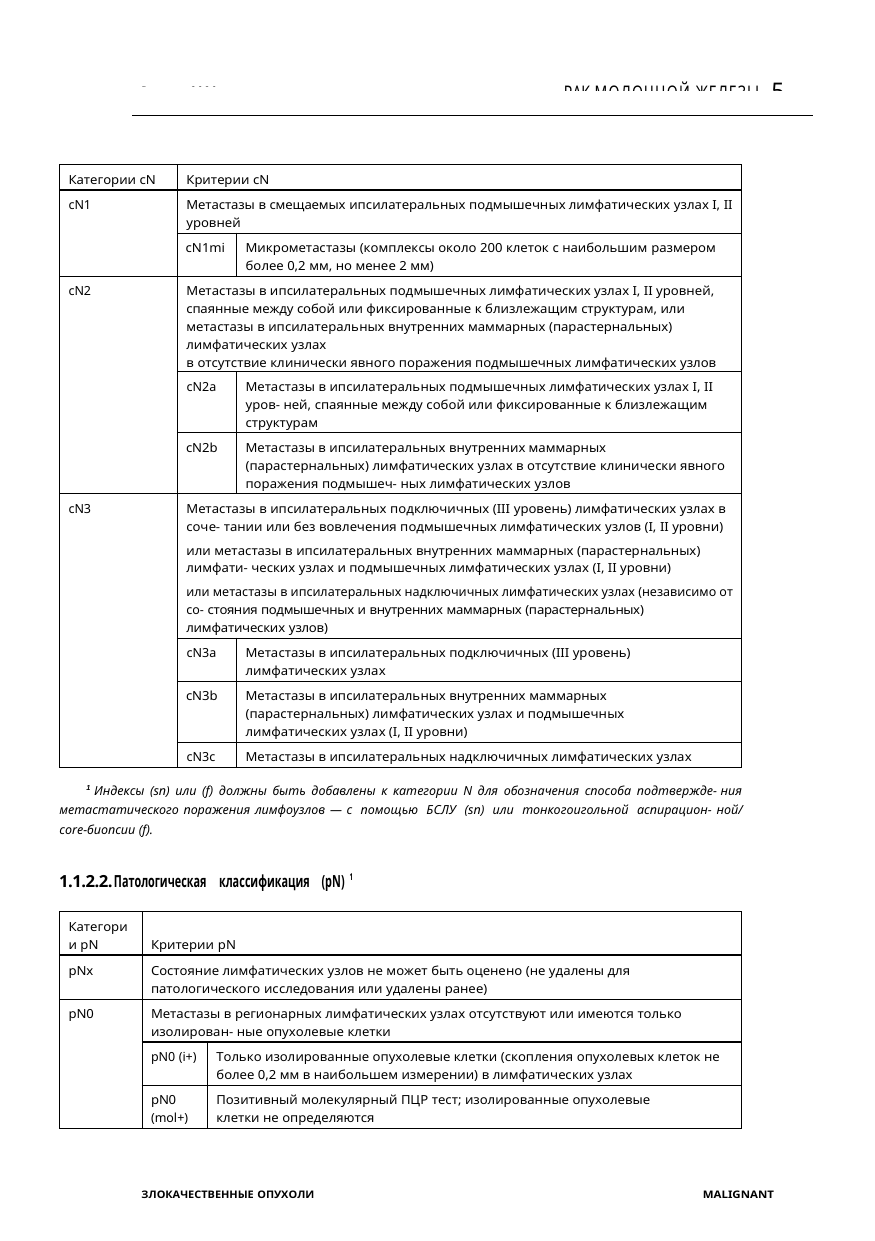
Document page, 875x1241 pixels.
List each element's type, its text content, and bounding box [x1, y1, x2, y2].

table_cell Метастазы в ипсилатеральных подмышечных лимфатических узлах I, II уровней, спаянные между собой или фиксированные к близлежащим структурам, или метастазы в ипсилатеральных внутренних маммарных (парастернальных) лимфатических узлах в отсутствие клинически явного поражения подмышечных лимфатических узлов [178, 277, 741, 371]
table_cell Состояние лимфатических узлов не может быть оценено (не удалены для патологического исследования или удалены ранее) [143, 956, 741, 998]
table_cell сN3 [60, 494, 177, 767]
table_cell Метастазы в ипсилатеральных надключичных лимфатических узлах [237, 743, 741, 767]
table_header Категории pN [60, 912, 142, 954]
table_cell pN0 [60, 1000, 142, 1127]
table_cell Метастазы в ипсилатеральных подмышечных лимфатических узлах I, II уров- ней, спаянные между собой или фиксированные к близлежащим структурам [237, 372, 741, 432]
table_cell cN3c [178, 743, 236, 767]
table_cell cN1mi [178, 234, 236, 276]
table_cell Позитивный молекулярный ПЦР тест; изолированные опухолевые клетки не определяются [208, 1086, 741, 1127]
table_cell cN3a [178, 639, 236, 681]
table_cell рNx [60, 956, 142, 998]
table_header Категории cN [60, 165, 177, 189]
table_cell Mетастазы в ипсилатеральных подключичных (III уровень) лимфатических узлах в соче- тании или без вовлечения подмышечных лимфатических узлов (I, II уровни) или метастазы в ипсилатеральных внутренних маммарных (парастернальных) лимфати- ческих узлах и подмышечных лимфатических узлах (I, II уровни) или метастазы в ипсилатеральных надключичных лимфатических узлах (независимо от со- стояния подмышечных и внутренних маммарных (парастернальных) лимфатических узлов) [178, 494, 741, 638]
subtitle Патологическая классификация (pN) 1 [59, 870, 828, 892]
table_cell Метастазы в смещаемых ипсилатеральных подмышечных лимфатических узлах I, II уровней [178, 191, 741, 233]
table_cell cN2a [178, 372, 236, 432]
table_header Критерии pN [143, 912, 741, 954]
table_cell Только изолированные опухолевые клетки (скопления опухолевых клеток не более 0,2 мм в наибольшем измерении) в лимфатических узлах [208, 1043, 741, 1084]
table_cell Метастазы в регионарных лимфатических узлах отсутствуют или имеются только изолирован- ные опухолевые клетки [143, 1000, 741, 1041]
table_cell pN0 (mol+) [143, 1086, 207, 1127]
table_cell cN3b [178, 682, 236, 742]
table_header Критерии cN [178, 165, 741, 189]
table_cell cN2b [178, 433, 236, 493]
text 1 Индексы (sn) или (f) должны быть добавлены к категории N для обозначения способа подтвержде- ния метастатического поражения лимфоузлов — с помощью БСЛУ (sn) или тонкогоигольной аспирацион- ной/ core-биопсии (f). [59, 782, 743, 838]
table_cell Микрометастазы (комплексы около 200 клеток с наибольшим размером более 0,2 мм, но менее 2 мм) [237, 234, 741, 276]
table_cell Mетастазы в ипсилатеральных подключичных (III уровень) лимфатических узлах [237, 639, 741, 681]
table_cell Метастазы в ипсилатеральных внутренних маммарных (парастернальных) лимфатических узлах и подмышечных лимфатических узлах (I, II уровни) [237, 682, 741, 742]
table_cell cN2 [60, 277, 177, 493]
table_cell Метастазы в ипсилатеральных внутренних маммарных (парастернальных) лимфатических узлах в отсутствие клинически явного поражения подмышеч- ных лимфатических узлов [237, 433, 741, 493]
table_cell cN1 [60, 191, 177, 276]
table_cell pN0 (i+) [143, 1043, 207, 1084]
